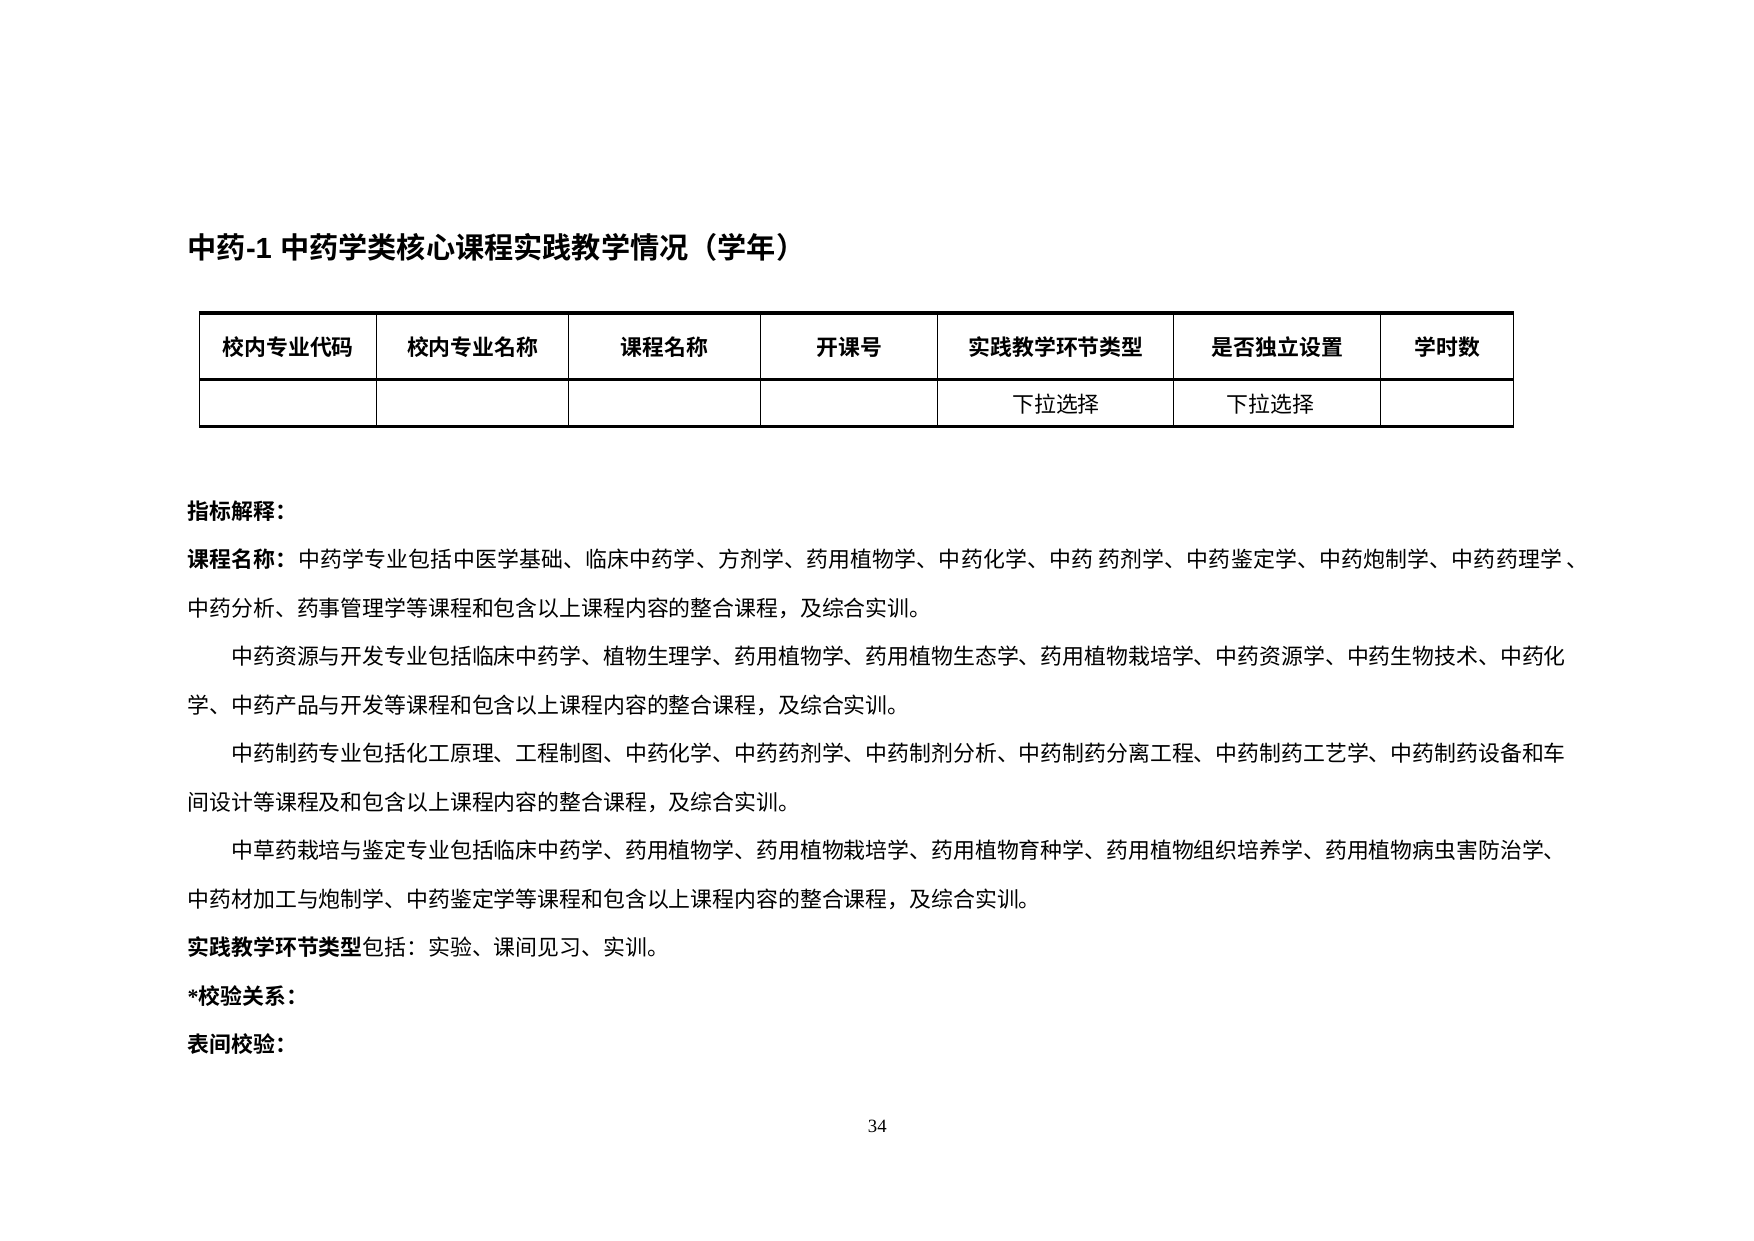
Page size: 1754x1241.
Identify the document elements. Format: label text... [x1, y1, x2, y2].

table_header 开课号 [761, 315, 937, 378]
text 中药资源与开发专业包括临床中药学、植物生理学、药用植物学、药用植物生态学、药用植物栽培学、中药资源学、中药生物技术、中药化学、中药产品与开发等课程和包含以上课程内容的整合课程，及综合实训。 [187, 639, 1566, 720]
table_cell 下拉选择 [1174, 381, 1380, 425]
table_header 是否独立设置 [1174, 315, 1380, 378]
subtitle 中药-1 中药学类核心课程实践教学情况（学年） [187, 213, 1566, 278]
table_header 实践教学环节类型 [938, 315, 1173, 378]
table_cell [1381, 381, 1513, 425]
table_cell 下拉选择 [938, 381, 1173, 425]
table_header 校内专业代码 [200, 315, 376, 378]
text 指标解释： [187, 493, 1566, 526]
table_cell [200, 381, 376, 425]
table_cell [377, 381, 568, 425]
table_header 校内专业名称 [377, 315, 568, 378]
text *校验关系： [187, 978, 1566, 1011]
text 中草药栽培与鉴定专业包括临床中药学、药用植物学、药用植物栽培学、药用植物育种学、药用植物组织培养学、药用植物病虫害防治学、中药材加工与炮制学、中药鉴定学等课程和包含以上课程内容的整合课程，及综合实训。 [187, 833, 1566, 914]
text 实践教学环节类型包括：实验、课间见习、实训。 [187, 930, 1566, 962]
text 中药制药专业包括化工原理、工程制图、中药化学、中药药剂学、中药制剂分析、中药制药分离工程、中药制药工艺学、中药制药设备和车间设计等课程及和包含以上课程内容的整合课程，及综合实训。 [187, 736, 1566, 817]
table_cell [761, 381, 937, 425]
table_header 课程名称 [569, 315, 760, 378]
table_cell [569, 381, 760, 425]
table_header 学时数 [1381, 315, 1513, 378]
text 表间校验： [187, 1027, 1566, 1059]
text 课程名称：中药学专业包括中医学基础、临床中药学、方剂学、药用植物学、中药化学、中药 药剂学、中药鉴定学、中药炮制学、中药药理学、中药分析、药事管理学等课程和包含以上课程内容的整合课程，及综合实训。 [187, 542, 1566, 623]
